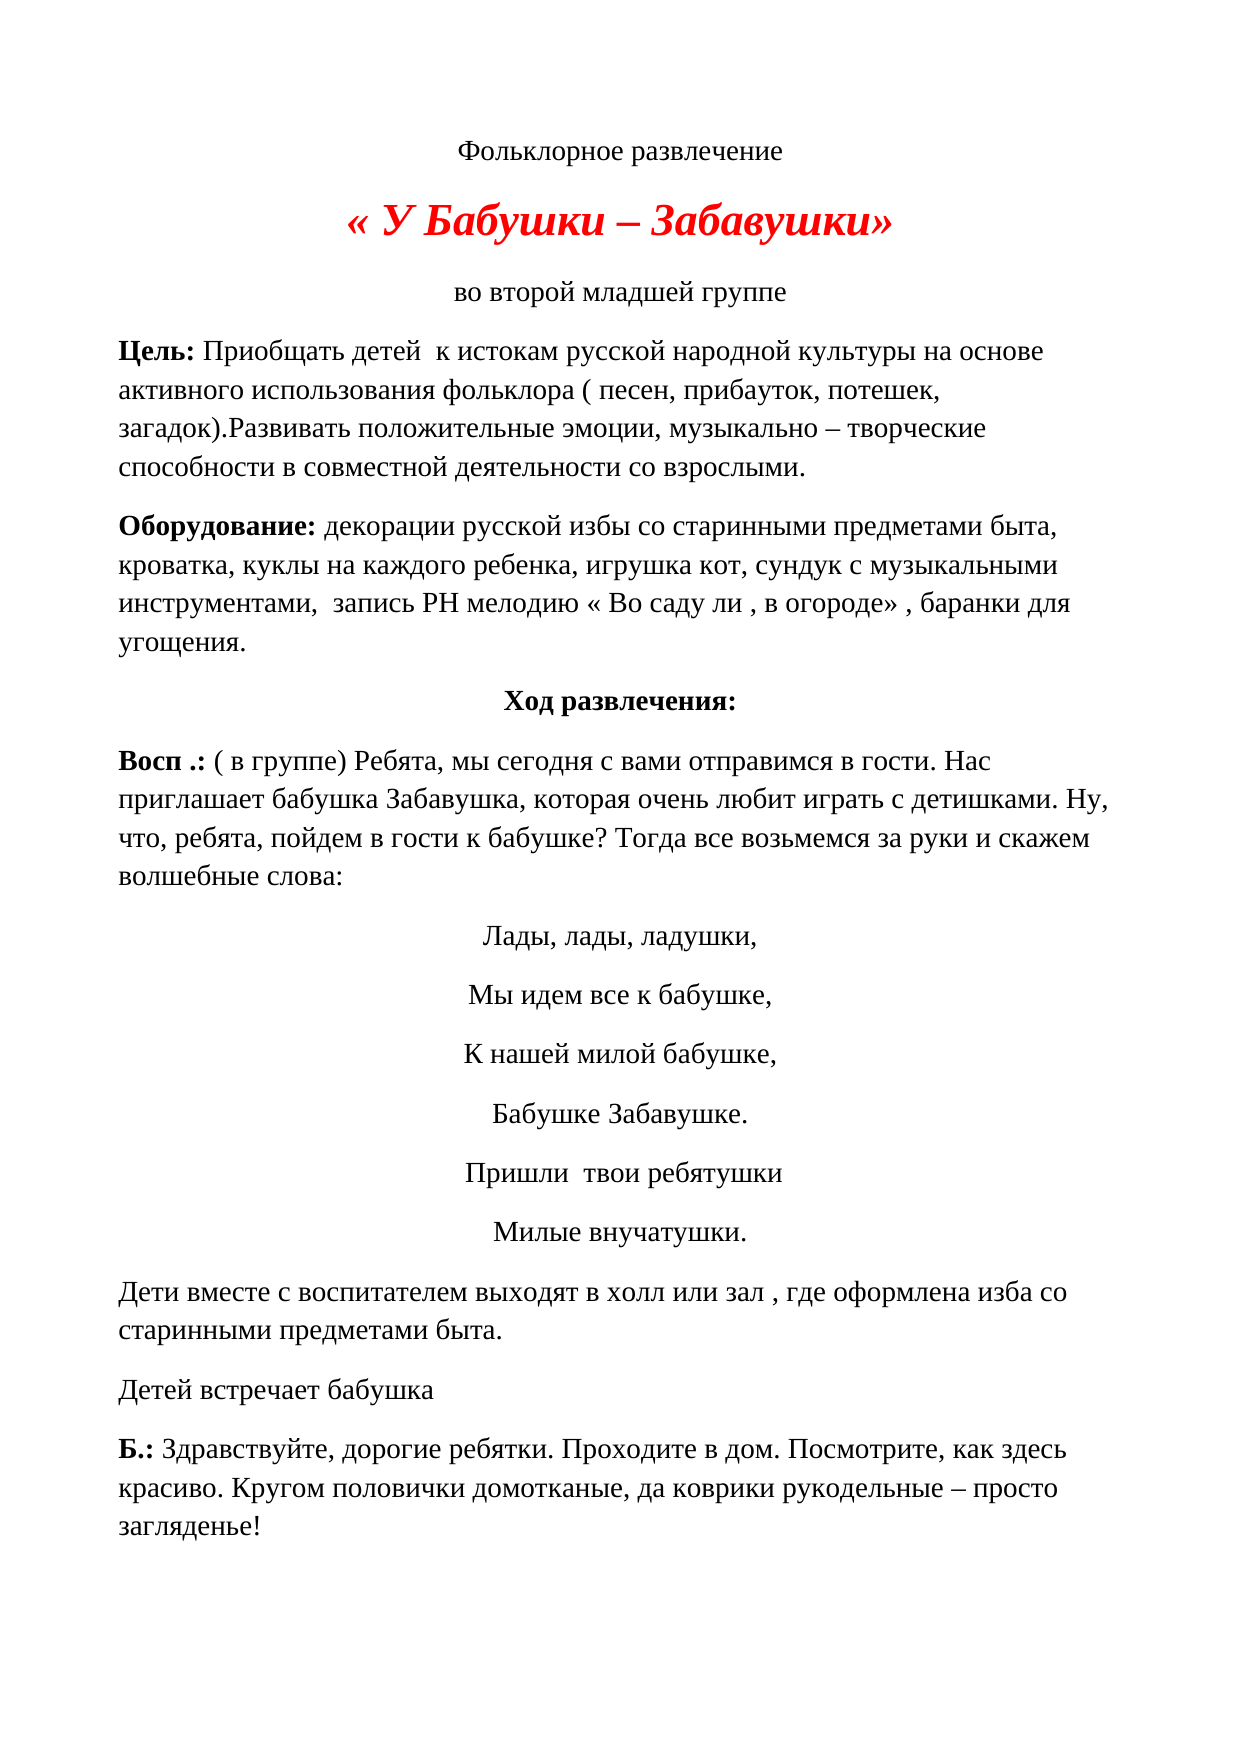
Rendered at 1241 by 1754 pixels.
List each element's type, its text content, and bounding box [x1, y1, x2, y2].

text Мы идем все к бабушке, [118, 977, 1122, 1011]
text Фольклорное развлечение [118, 133, 1122, 167]
text во второй младшей группе [118, 274, 1122, 307]
text Детей встречает бабушка [118, 1372, 1122, 1405]
text Лады, лады, ладушки, [118, 918, 1122, 951]
text Б.: Здравствуйте, дорогие ребятки. Проходите в дом. Посмотрите, как здесь красиво. Кругом половички домотканые, да коврики рукодельные – просто загляденье! [118, 1431, 1122, 1542]
text Цель: Приобщать детей к истокам русской народной культуры на основе активного использования фольклора ( песен, прибауток, потешек, загадок).Развивать положительные эмоции, музыкально – творческие способности в совместной деятельности со взрослыми. [118, 333, 1122, 482]
text Оборудование: декорации русской избы со старинными предметами быта, кроватка, куклы на каждого ребенка, игрушка кот, сундук с музыкальными инструментами, запись РН мелодию « Во саду ли , в огороде» , баранки для угощения. [118, 508, 1122, 657]
text Восп .: ( в группе) Ребята, мы сегодня с вами отправимся в гости. Нас приглашает бабушка Забавушка, которая очень любит играть с детишками. Ну, что, ребята, пойдем в гости к бабушке? Тогда все возьмемся за руки и скажем волшебные слова: [118, 743, 1122, 892]
text Пришли твои ребятушки [118, 1155, 1122, 1189]
text Милые внучатушки. [118, 1214, 1122, 1248]
text К нашей милой бабушке, [118, 1036, 1122, 1070]
text Бабушке Забавушке. [118, 1096, 1122, 1129]
text Ход развлечения: [118, 683, 1122, 717]
text Дети вместе с воспитателем выходят в холл или зал , где оформлена изба со старинными предметами быта. [118, 1274, 1122, 1346]
text « У Бабушки – Забавушки» [118, 193, 1122, 245]
